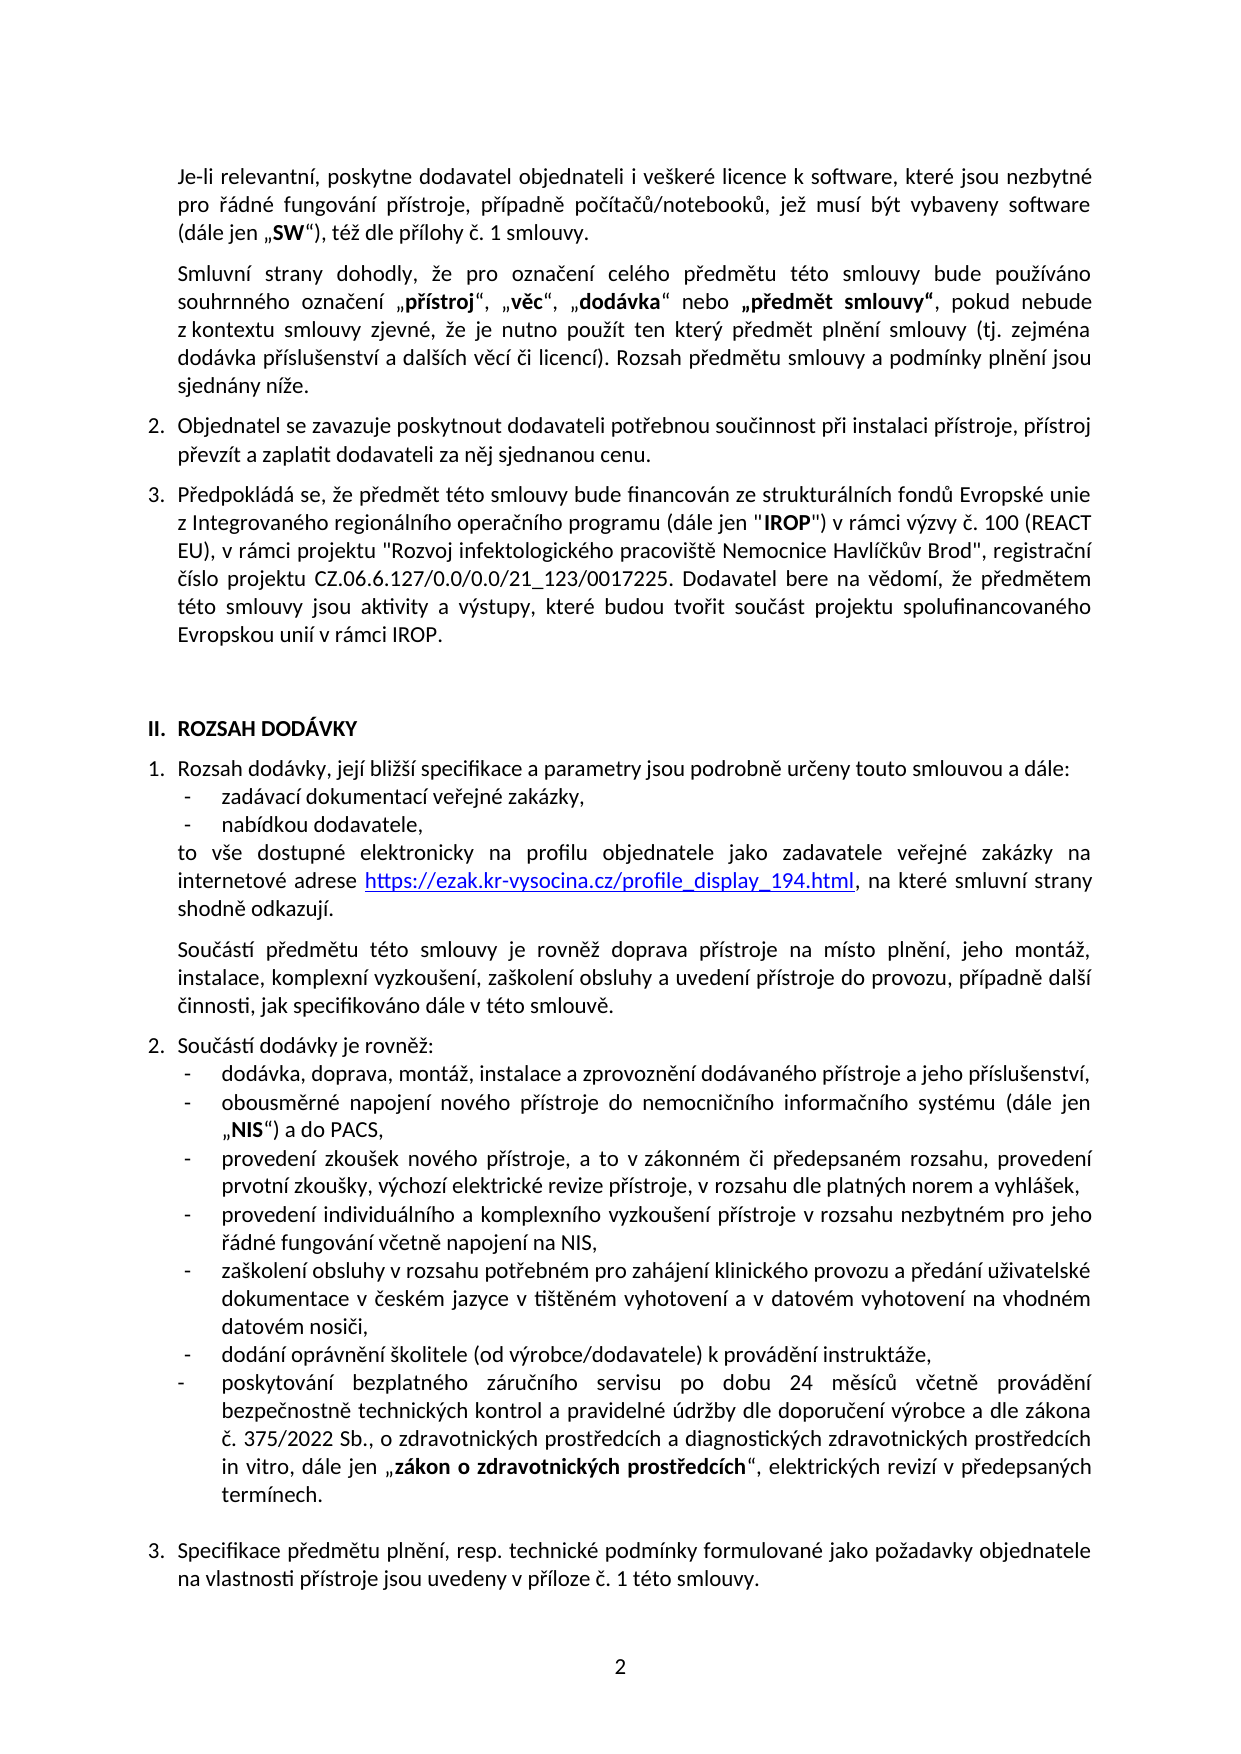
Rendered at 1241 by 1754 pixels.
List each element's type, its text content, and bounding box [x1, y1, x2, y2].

list Smluvní strany dohodly, že pro označení celého předmětu této smlouvy bude používáno souhrnného označení „přístroj“, „věc“, „dodávka“ nebo „předmět smlouvy“, pokud nebude z kontextu smlouvy zjevné, že je nutno použít ten který předmět plnění smlouvy (tj. zejména dodávka příslušenství a dalších věcí či licencí). Rozsah předmětu smlouvy a podmínky plnění jsou sjednány níže. [177, 259, 1093, 399]
list dodání oprávnění školitele (od výrobce/dodavatele) k provádění instruktáže, [184, 1340, 1093, 1368]
list zadávací dokumentací veřejné zakázky, [184, 782, 1093, 810]
list provedení zkoušek nového přístroje, a to v zákonném či předepsaném rozsahu, provedení prvotní zkoušky, výchozí elektrické revize přístroje, v rozsahu dle platných norem a vyhlášek, [184, 1144, 1093, 1200]
list Součástí dodávky je rovněž: [148, 1032, 1093, 1059]
list provedení individuálního a komplexního vyzkoušení přístroje v rozsahu nezbytném pro jeho řádné fungování včetně napojení na NIS, [184, 1200, 1093, 1256]
list Součástí předmětu této smlouvy je rovněž doprava přístroje na místo plnění, jeho montáž, instalace, komplexní vyzkoušení, zaškolení obsluhy a uvedení přístroje do provozu, případně další činnosti, jak specifikováno dále v této smlouvě. [177, 935, 1093, 1019]
list zaškolení obsluhy v rozsahu potřebném pro zahájení klinického provozu a předání uživatelské dokumentace v českém jazyce v tištěném vyhotovení a v datovém vyhotovení na vhodném datovém nosiči, [184, 1256, 1093, 1340]
list ROZSAH DODÁVKY [148, 714, 1093, 742]
list Rozsah dodávky, její bližší specifikace a parametry jsou podrobně určeny touto smlouvou a dále: [148, 754, 1093, 782]
list Je-li relevantní, poskytne dodavatel objednateli i veškeré licence k software, které jsou nezbytné pro řádné fungování přístroje, případně počítačů/notebooků, jež musí být vybaveny software (dále jen „SW“), též dle přílohy č. 1 smlouvy. [177, 162, 1093, 247]
list poskytování bezplatného záručního servisu po dobu 24 měsíců včetně provádění bezpečnostně technických kontrol a pravidelné údržby dle doporučení výrobce a dle zákona č. 375/2022 Sb., o zdravotnických prostředcích a diagnostických zdravotnických prostředcích in vitro, dále jen „zákon o zdravotnických prostředcích“, elektrických revizí v předepsaných termínech. [177, 1368, 1093, 1508]
list nabídkou dodavatele, [184, 810, 1093, 838]
list dodávka, doprava, montáž, instalace a zprovoznění dodávaného přístroje a jeho příslušenství, [184, 1059, 1093, 1088]
list Specifikace předmětu plnění, resp. technické podmínky formulované jako požadavky objednatele na vlastnosti přístroje jsou uvedeny v příloze č. 1 této smlouvy. [148, 1536, 1093, 1592]
list Předpokládá se, že předmět této smlouvy bude financován ze strukturálních fondů Evropské unie z Integrovaného regionálního operačního programu (dále jen "IROP") v rámci výzvy č. 100 (REACT EU), v rámci projektu "Rozvoj infektologického pracoviště Nemocnice Havlíčkův Brod", registrační číslo projektu CZ.06.6.127/0.0/0.0/21_123/0017225. Dodavatel bere na vědomí, že předmětem této smlouvy jsou aktivity a výstupy, které budou tvořit součást projektu spolufinancovaného Evropskou unií v rámci IROP. [148, 480, 1093, 648]
list obousměrné napojení nového přístroje do nemocničního informačního systému (dále jen „NIS“) a do PACS, [184, 1088, 1093, 1144]
list to vše dostupné elektronicky na profilu objednatele jako zadavatele veřejné zakázky na internetové adrese https://ezak.kr-vysocina.cz/profile_display_194.html, na které smluvní strany shodně odkazují. [177, 838, 1093, 922]
list Objednatel se zavazuje poskytnout dodavateli potřebnou součinnost při instalaci přístroje, přístroj převzít a zaplatit dodavateli za něj sjednanou cenu. [148, 412, 1093, 468]
